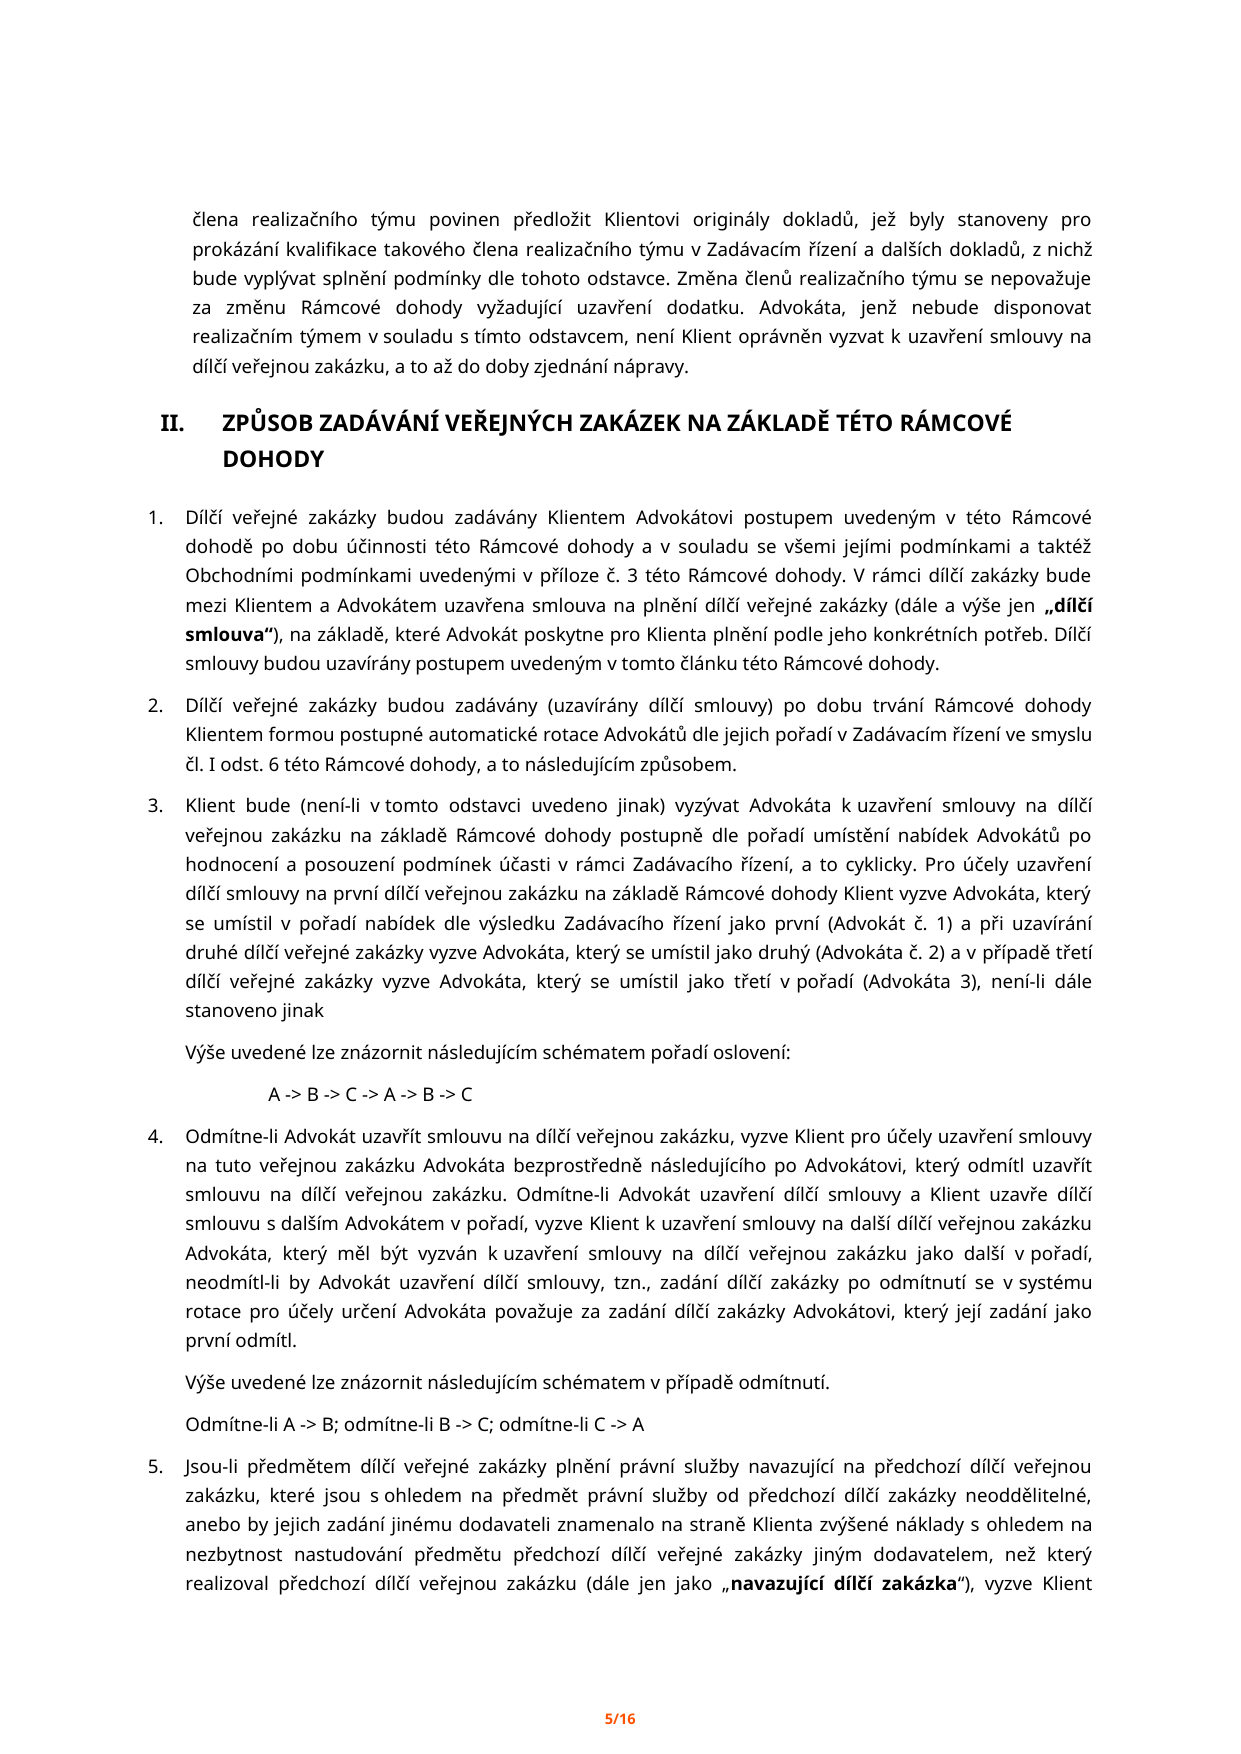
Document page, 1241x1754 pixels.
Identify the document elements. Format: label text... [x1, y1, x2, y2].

list Odmítne-li Advokát uzavřít smlouvu na dílčí veřejnou zakázku, vyzve Klient pro účely uzavření smlouvy na tuto veřejnou zakázku Advokáta bezprostředně následujícího po Advokátovi, který odmítl uzavřít smlouvu na dílčí veřejnou zakázku. Odmítne-li Advokát uzavření dílčí smlouvy a Klient uzavře dílčí smlouvu s dalším Advokátem v pořadí, vyzve Klient k uzavření smlouvy na další dílčí veřejnou zakázku Advokáta, který měl být vyzván k uzavření smlouvy na dílčí veřejnou zakázku jako další v pořadí, neodmítl-li by Advokát uzavření dílčí smlouvy, tzn., zadání dílčí zakázky po odmítnutí se v systému rotace pro účely určení Advokáta považuje za zadání dílčí zakázky Advokátovi, který její zadání jako první odmítl. [148, 1123, 1093, 1353]
list Dílčí veřejné zakázky budou zadávány (uzavírány dílčí smlouvy) po dobu trvání Rámcové dohody Klientem formou postupné automatické rotace Advokátů dle jejich pořadí v Zadávacím řízení ve smyslu čl. I odst. 6 této Rámcové dohody, a to následujícím způsobem. [148, 692, 1093, 776]
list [148, 1453, 1093, 1596]
list Výše uvedené lze znázornit následujícím schématem v případě odmítnutí. [185, 1369, 1093, 1395]
list Výše uvedené lze znázornit následujícím schématem pořadí oslovení: [185, 1039, 1093, 1065]
list Dílčí veřejné zakázky budou zadávány Klientem Advokátovi postupem uvedeným v této Rámcové dohodě po dobu účinnosti této Rámcové dohody a v souladu se všemi jejími podmínkami a taktéž Obchodními podmínkami uvedenými v příloze č. 3 této Rámcové dohody. V rámci dílčí zakázky bude mezi Klientem a Advokátem uzavřena smlouva na plnění dílčí veřejné zakázky (dále a výše jen „dílčí smlouva“), na základě, které Advokát poskytne pro Klienta plnění podle jeho konkrétních potřeb. Dílčí smlouvy budou uzavírány postupem uvedeným v tomto článku této Rámcové dohody. [148, 504, 1093, 676]
list Klient bude (není-li v tomto odstavci uvedeno jinak) vyzývat Advokáta k uzavření smlouvy na dílčí veřejnou zakázku na základě Rámcové dohody postupně dle pořadí umístění nabídek Advokátů po hodnocení a posouzení podmínek účasti v rámci Zadávacího řízení, a to cyklicky. Pro účely uzavření dílčí smlouvy na první dílčí veřejnou zakázku na základě Rámcové dohody Klient vyzve Advokáta, který se umístil v pořadí nabídek dle výsledku Zadávacího řízení jako první (Advokát č. 1) a při uzavírání druhé dílčí veřejné zakázky vyzve Advokáta, který se umístil jako druhý (Advokáta č. 2) a v případě třetí dílčí veřejné zakázky vyzve Advokáta, který se umístil jako třetí v pořadí (Advokáta 3), není-li dále stanoveno jinak [148, 793, 1093, 1023]
text A -> B -> C -> A -> B -> C [268, 1081, 1093, 1107]
list ZPŮSOB ZADÁVÁNÍ VEŘEJNÝCH ZAKÁZEK NA ZÁKLADĚ TÉTO RÁMCOVÉ DOHODY [185, 407, 1093, 474]
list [148, 207, 1093, 379]
list Odmítne-li A -> B; odmítne-li B -> C; odmítne-li C -> A [185, 1411, 1093, 1437]
